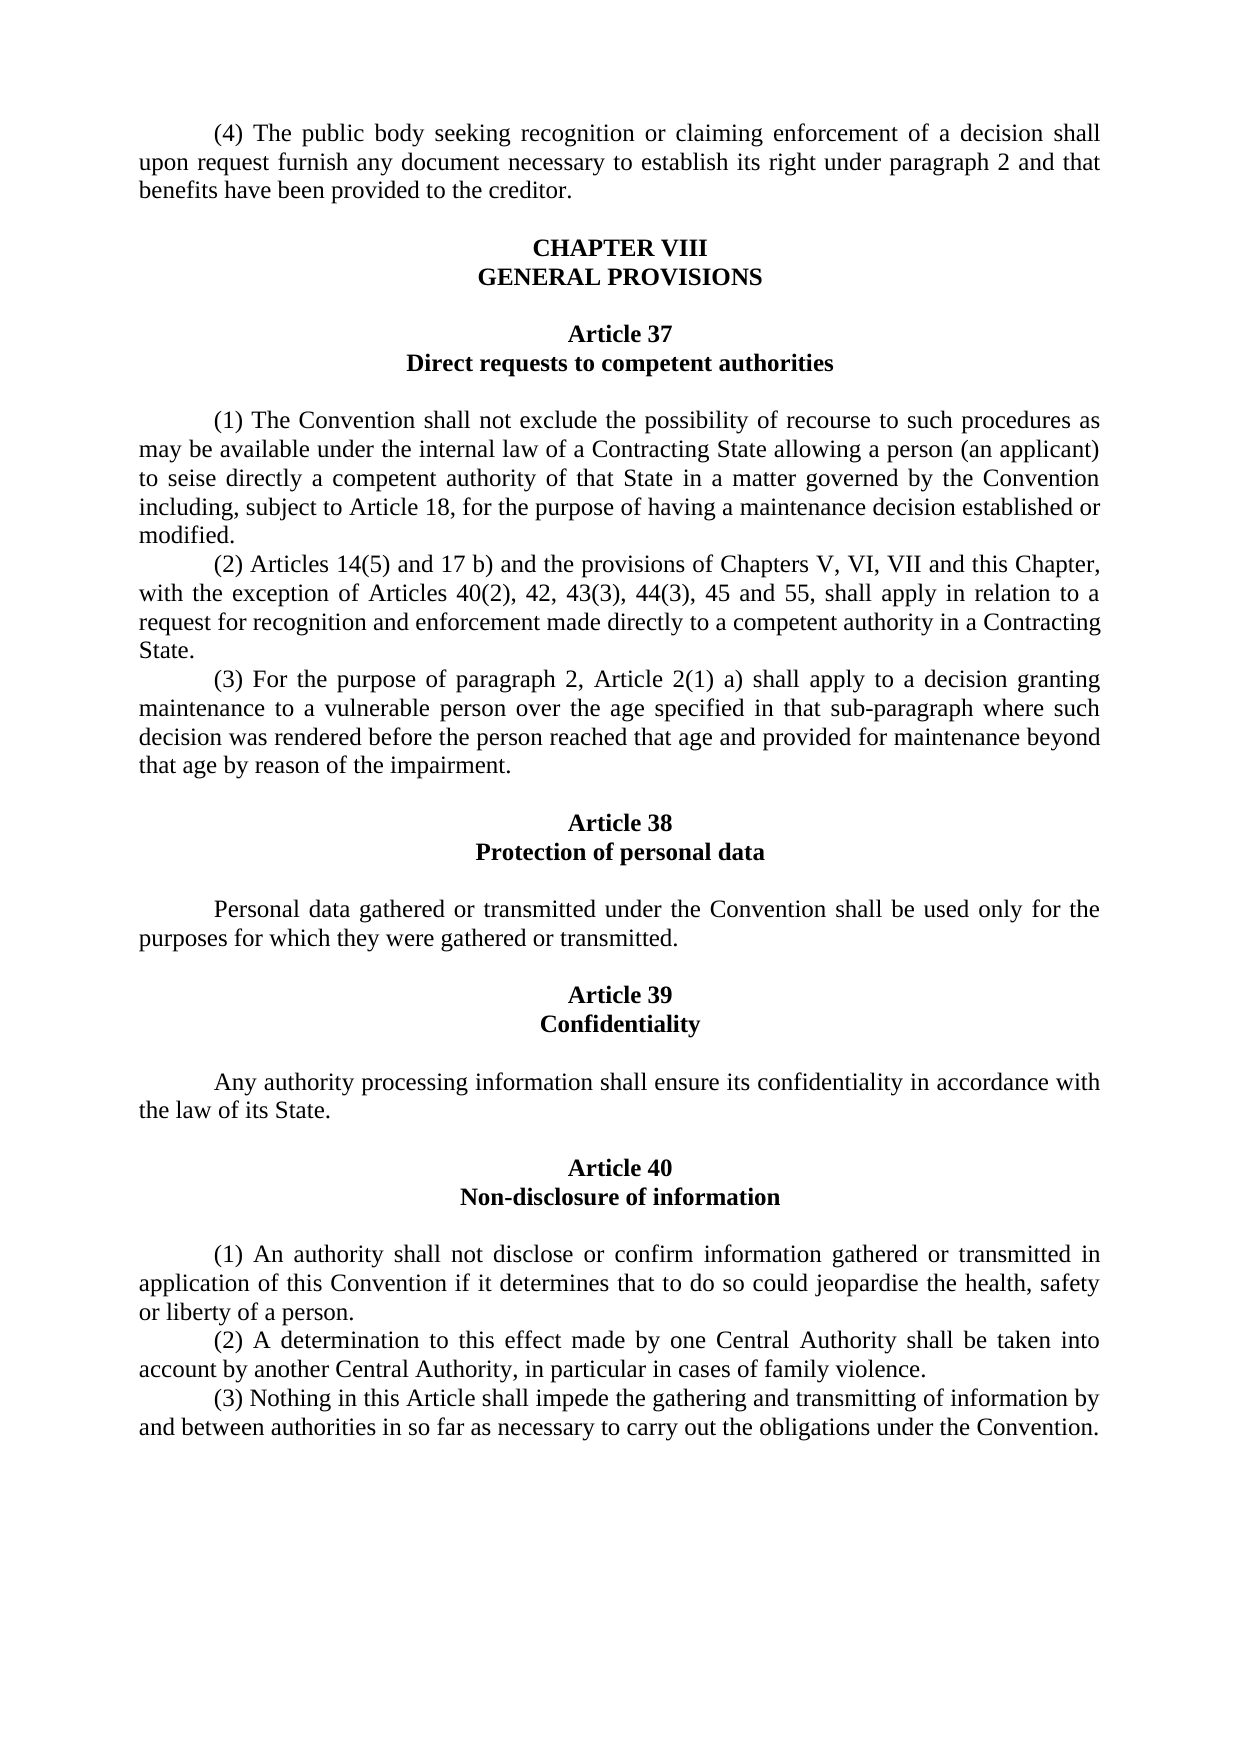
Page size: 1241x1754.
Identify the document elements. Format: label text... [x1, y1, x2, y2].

text CHAPTER VIII [139, 233, 1101, 262]
text (2) A determination to this effect made by one Central Authority shall be taken into account by another Central Authority, in particular in cases of family violence. [139, 1326, 1101, 1383]
text Direct requests to competent authorities [139, 348, 1101, 377]
text Article 37 [139, 319, 1101, 348]
text (4) The public body seeking recognition or claiming enforcement of a decision shall upon request furnish any document necessary to establish its right under paragraph 2 and that benefits have been provided to the creditor. [139, 118, 1101, 204]
text Any authority processing information shall ensure its confidentiality in accordance with the law of its State. [139, 1067, 1101, 1124]
text Personal data gathered or transmitted under the Convention shall be used only for the purposes for which they were gathered or transmitted. [139, 894, 1101, 952]
text Confidentiality [139, 1009, 1101, 1038]
text GENERAL PROVISIONS [139, 262, 1101, 291]
text Non-disclosure of information [139, 1182, 1101, 1211]
text Article 39 [139, 981, 1101, 1009]
text (3) Nothing in this Article shall impede the gathering and transmitting of information by and between authorities in so far as necessary to carry out the obligations under the Convention. [139, 1383, 1101, 1441]
text Article 40 [139, 1153, 1101, 1182]
text (1) The Convention shall not exclude the possibility of recourse to such procedures as may be available under the internal law of a Contracting State allowing a person (an applicant) to seise directly a competent authority of that State in a matter governed by the Convention including, subject to Article 18, for the purpose of having a maintenance decision established or modified. [139, 406, 1101, 549]
text (3) For the purpose of paragraph 2, Article 2(1) a) shall apply to a decision granting maintenance to a vulnerable person over the age specified in that sub-paragraph where such decision was rendered before the person reached that age and provided for maintenance beyond that age by reason of the impairment. [139, 664, 1101, 779]
text (2) Articles 14(5) and 17 b) and the provisions of Chapters V, VI, VII and this Chapter, with the exception of Articles 40(2), 42, 43(3), 44(3), 45 and 55, shall apply in relation to a request for recognition and enforcement made directly to a competent authority in a Contracting State. [139, 549, 1101, 664]
text Article 38 [139, 808, 1101, 837]
text Protection of personal data [139, 837, 1101, 866]
text (1) An authority shall not disclose or confirm information gathered or transmitted in application of this Convention if it determines that to do so could jeopardise the health, safety or liberty of a person. [139, 1239, 1101, 1326]
